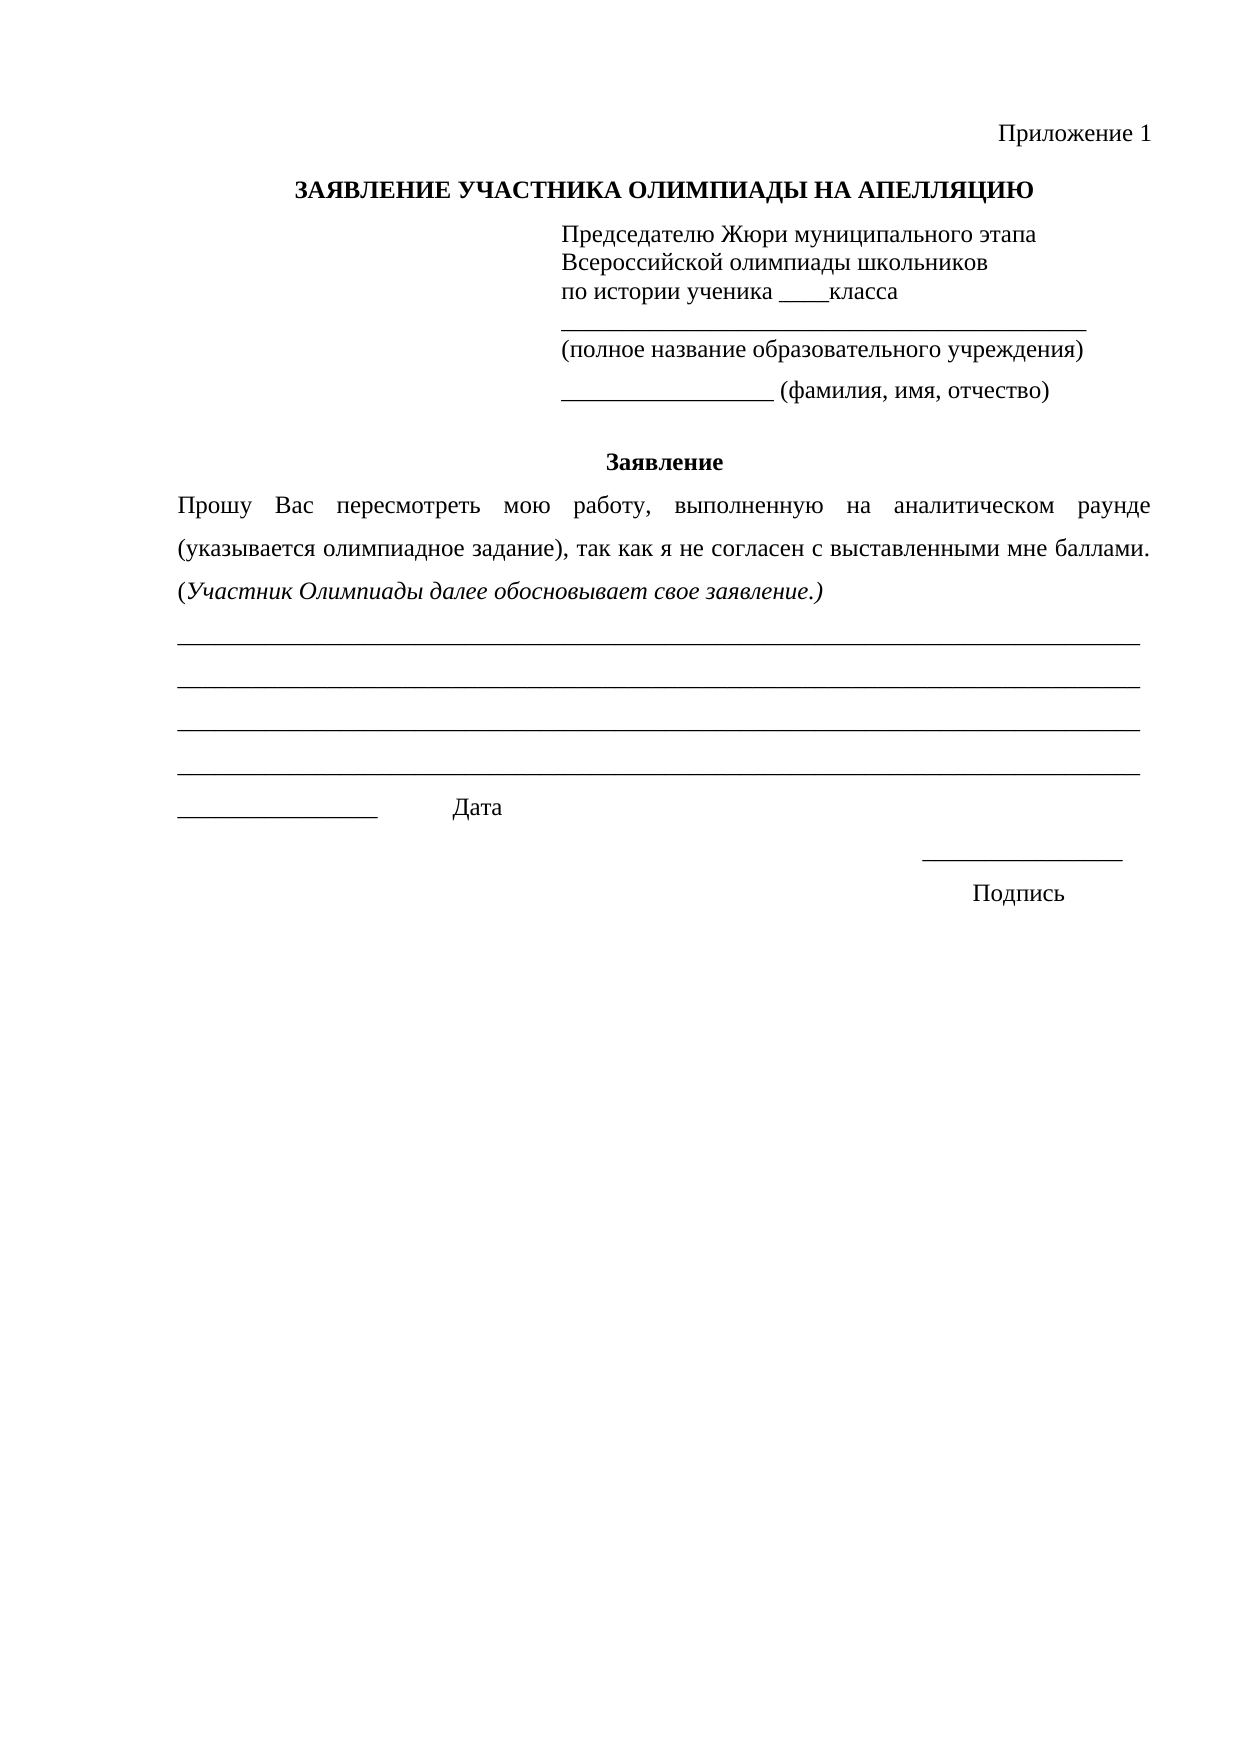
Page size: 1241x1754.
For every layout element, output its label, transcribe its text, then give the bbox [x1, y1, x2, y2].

text Заявление [177, 447, 1152, 476]
text ____________________________________________________________________________________________________________________________________________________________________________________________________________________________________________________________________________________________________________________ [177, 619, 1152, 777]
text по истории ученика ____класса __________________________________________ [561, 276, 1152, 334]
text Подпись [177, 878, 1122, 907]
text (полное название образовательного учреждения) [561, 334, 1152, 362]
text Прошу Вас пересмотреть мою работу, выполненную на аналитическом раунде (указывается олимпиадное задание), так как я не согласен с выставленными мне баллами. (Участник Олимпиады далее обосновывает свое заявление.) [177, 490, 1152, 605]
text Председателю Жюри муниципального этапа [561, 219, 1152, 247]
text ЗАЯВЛЕНИЕ УЧАСТНИКА ОЛИМПИАДЫ НА АПЕЛЛЯЦИЮ [177, 176, 1152, 204]
text ________________ Дата [177, 792, 1152, 821]
text _________________ (фамилия, имя, отчество) [561, 375, 1152, 404]
text ________________ [177, 835, 1122, 864]
text Приложение 1 [177, 118, 1152, 147]
text Всероссийской олимпиады школьников [561, 247, 1152, 276]
